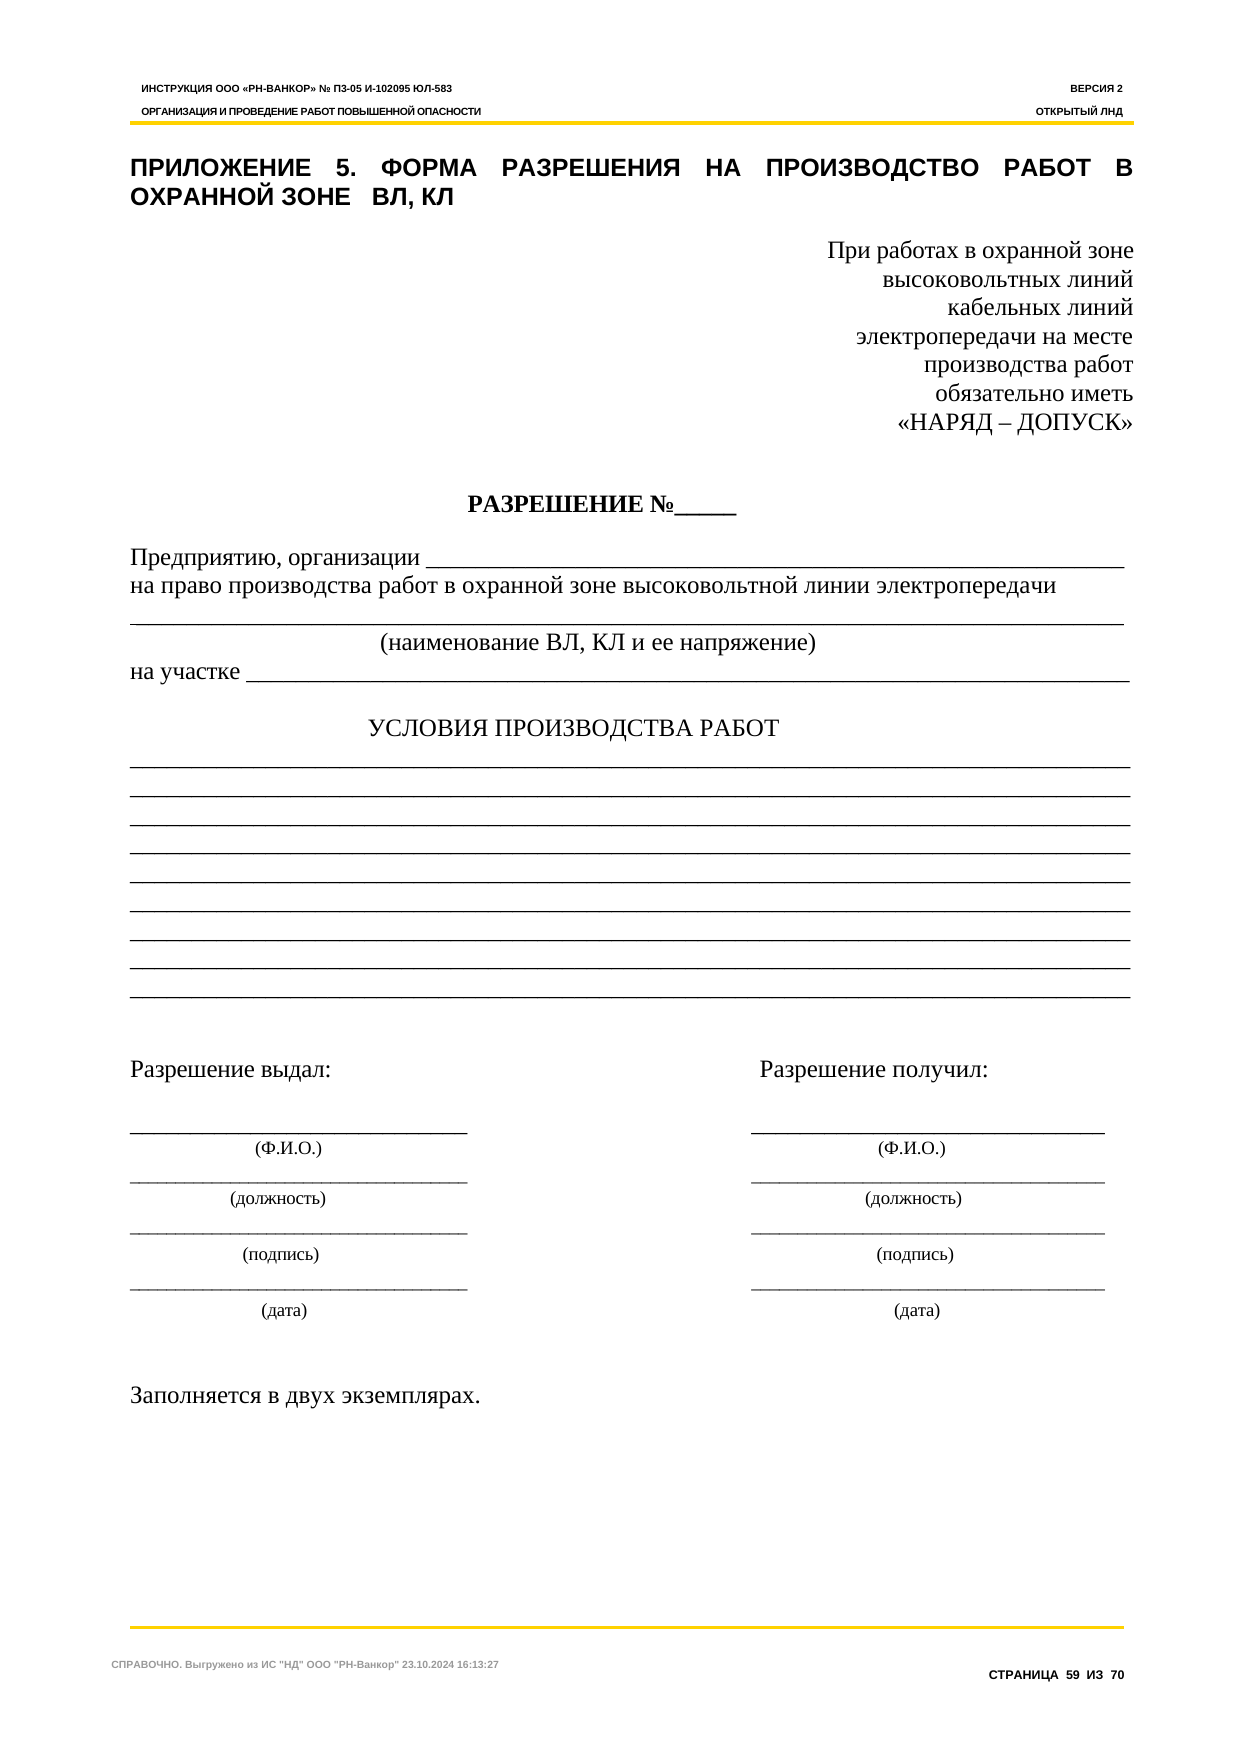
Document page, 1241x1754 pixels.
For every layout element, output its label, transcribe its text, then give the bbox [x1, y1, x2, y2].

text Заполняется в двух экземплярах. [130, 1380, 1134, 1409]
text (дата) (дата) [261, 1294, 1134, 1322]
text (должность) (должность) [230, 1187, 1134, 1209]
text (подпись) (подпись) [242, 1238, 1134, 1266]
text Разрешение выдал: Разрешение получил: [130, 1054, 1134, 1083]
text на право производства работ в охранной зоне высоковольтной линии электропередачи [130, 571, 1134, 599]
text УСЛОВИЯ ПРОИЗВОДСТВА РАБОТ [367, 714, 1134, 742]
text кабельных линий [130, 293, 1133, 321]
text ПРИЛОЖЕНИЕ 5. ФОРМА РАЗРЕШЕНИЯ НА ПРОИЗВОДСТВО РАБОТ В ОХРАННОЙ ЗОНЕ ВЛ, КЛ [130, 153, 1134, 211]
text производства работ [130, 350, 1133, 378]
text на участке [130, 657, 1134, 685]
text Предприятию, организации [130, 542, 1134, 571]
text (Ф.И.О.) (Ф.И.О.) [255, 1137, 1134, 1158]
text _______________________________________________________________________________ [130, 599, 1134, 628]
text «НАРЯД – ДОПУСК» [130, 407, 1133, 436]
text (наименование ВЛ, КЛ и ее напряжение) [136, 628, 1134, 657]
text РАЗРЕШЕНИЕ №_____ [467, 489, 1134, 518]
text обязательно иметь [130, 378, 1133, 407]
text высоковольтных линий [130, 264, 1133, 293]
text электропередачи на месте [130, 321, 1133, 350]
text При работах в охранной зоне [130, 236, 1134, 264]
